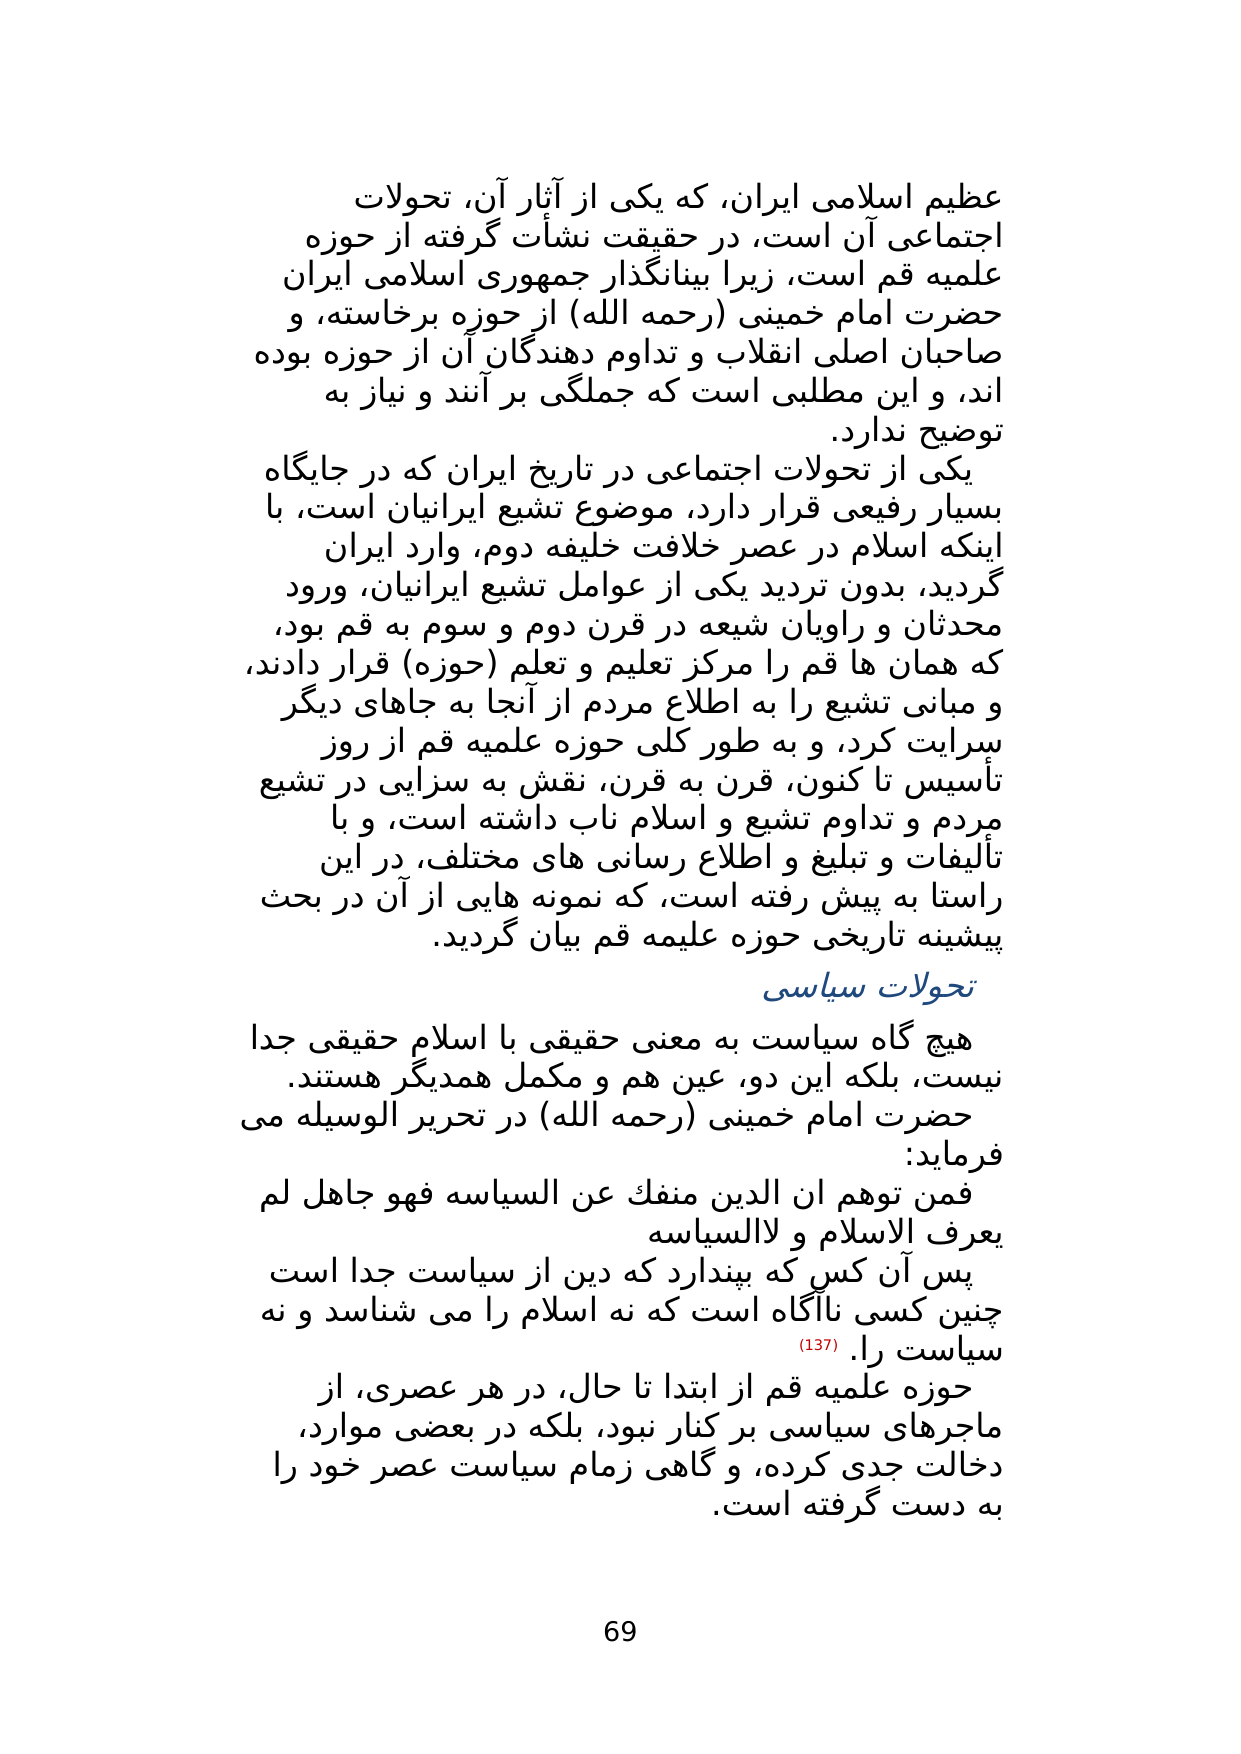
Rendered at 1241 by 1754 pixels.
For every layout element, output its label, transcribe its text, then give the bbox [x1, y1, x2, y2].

text يكى از تحولات اجتماعى در تاريخ ايران كه در جايگاه بسيار رفيعى قرار دارد، موضوع تشيع ايرانيان است، با اينكه اسلام در عصر خلافت خليفه دوم، وارد ايران گرديد، بدون ترديد يكى از عوامل تشيع ايرانيان، ورود محدثان و راويان شيعه در قرن دوم و سوم به قم بود، كه همان ها قم را مركز تعليم و تعلم (حوزه) قرار دادند، و مبانى تشيع را به اطلاع مردم از آنجا به جاهاى ديگر سرايت كرد، و به طور كلى حوزه علميه قم از روز تأسيس تا كنون، قرن به قرن، نقش به سزايى در تشيع مردم و تداوم تشيع و اسلام ناب داشته است، و با تأليفات و تبليغ و اطلاع رسانى هاى مختلف، در اين راستا به پيش رفته است، كه نمونه هايى از آن در بحث پيشينه تاريخى حوزه عليمه قم بيان گرديد. [236, 449, 1004, 954]
subtitle تحولات سياسى [236, 967, 1004, 1006]
text فمن توهم ان الدين منفك عن السياسه فهو جاهل لم يعرف الاسلام و لاالسياسه [236, 1173, 1004, 1251]
text پس آن كس كه بپندارد كه دين از سياست جدا است چنين كسى ناآگاه است كه نه اسلام را مى شناسد و نه سياست را. (137) [236, 1251, 1004, 1368]
text حوزه علميه قم از ابتدا تا حال، در هر عصرى، از ماجرهاى سياسى بر كنار نبود، بلكه در بعضى موارد، دخالت جدى كرده، و گاهى زمام سياست عصر خود را به دست گرفته است. [236, 1368, 1004, 1523]
text حضرت امام خمينى (رحمه الله) در تحرير الوسيله مى فرمايد: [236, 1096, 1004, 1173]
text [236, 177, 1004, 449]
text هيچ گاه سياست به معنى حقيقى با اسلام حقيقى جدا نيست، بلكه اين دو، عين هم و مكمل همديگر هستند. [236, 1018, 1004, 1096]
